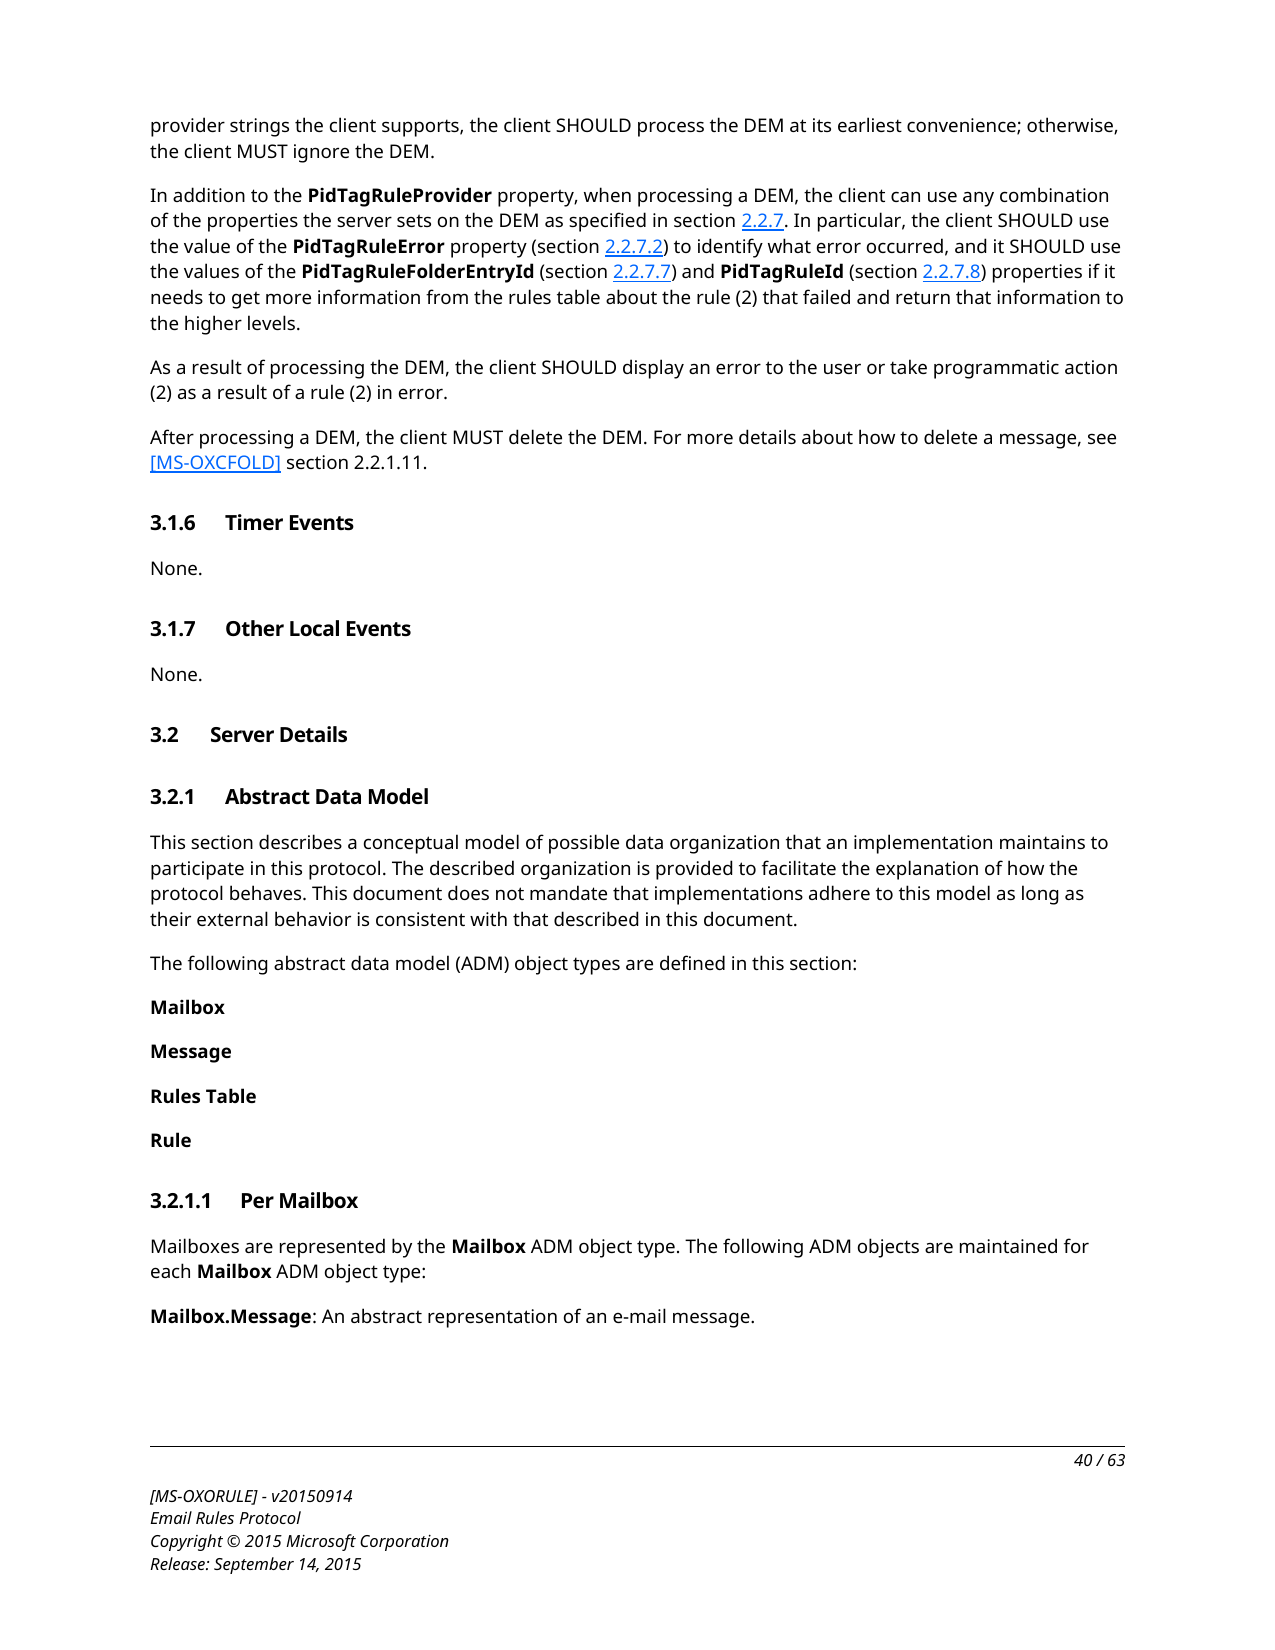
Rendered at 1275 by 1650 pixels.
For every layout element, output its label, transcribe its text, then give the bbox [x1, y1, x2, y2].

subtitle Abstract Data Model [150, 782, 1125, 811]
text Mailbox [150, 994, 1125, 1020]
text Rule [150, 1127, 1125, 1153]
text As a result of processing the DEM, the client SHOULD display an error to the user or take programmatic action (2) as a result of a rule (2) in error. [150, 354, 1125, 405]
text The following abstract data model (ADM) object types are defined in this section: [150, 950, 1125, 976]
text Message [150, 1039, 1125, 1064]
subtitle Timer Events [150, 508, 1125, 537]
text This section describes a conceptual model of possible data organization that an implementation maintains to participate in this protocol. The described organization is provided to facilitate the explanation of how the protocol behaves. This document does not mandate that implementations adhere to this model as long as their external behavior is consistent with that described in this document. [150, 829, 1125, 931]
text In addition to the PidTagRuleProvider property, when processing a DEM, the client can use any combination of the properties the server sets on the DEM as specified in section 2.2.7. In particular, the client SHOULD use the value of the PidTagRuleError property (section 2.2.7.2) to identify what error occurred, and it SHOULD use the values of the PidTagRuleFolderEntryId (section 2.2.7.7) and PidTagRuleId (section 2.2.7.8) properties if it needs to get more information from the rules table about the rule (2) that failed and return that information to the higher levels. [150, 182, 1125, 335]
subtitle Per Mailbox [150, 1186, 1125, 1214]
text After processing a DEM, the client MUST delete the DEM. For more details about how to delete a message, see [MS-OXCFOLD] section 2.2.1.11. [150, 424, 1125, 475]
text None. [150, 662, 1125, 687]
text Mailbox.Message: An abstract representation of an e-mail message. [150, 1303, 1125, 1329]
text Mailboxes are represented by the Mailbox ADM object type. The following ADM objects are maintained for each Mailbox ADM object type: [150, 1233, 1125, 1284]
subtitle Other Local Events [150, 614, 1125, 643]
subtitle Server Details [150, 720, 1125, 749]
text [150, 112, 1125, 163]
text None. [150, 556, 1125, 581]
text Rules Table [150, 1083, 1125, 1108]
